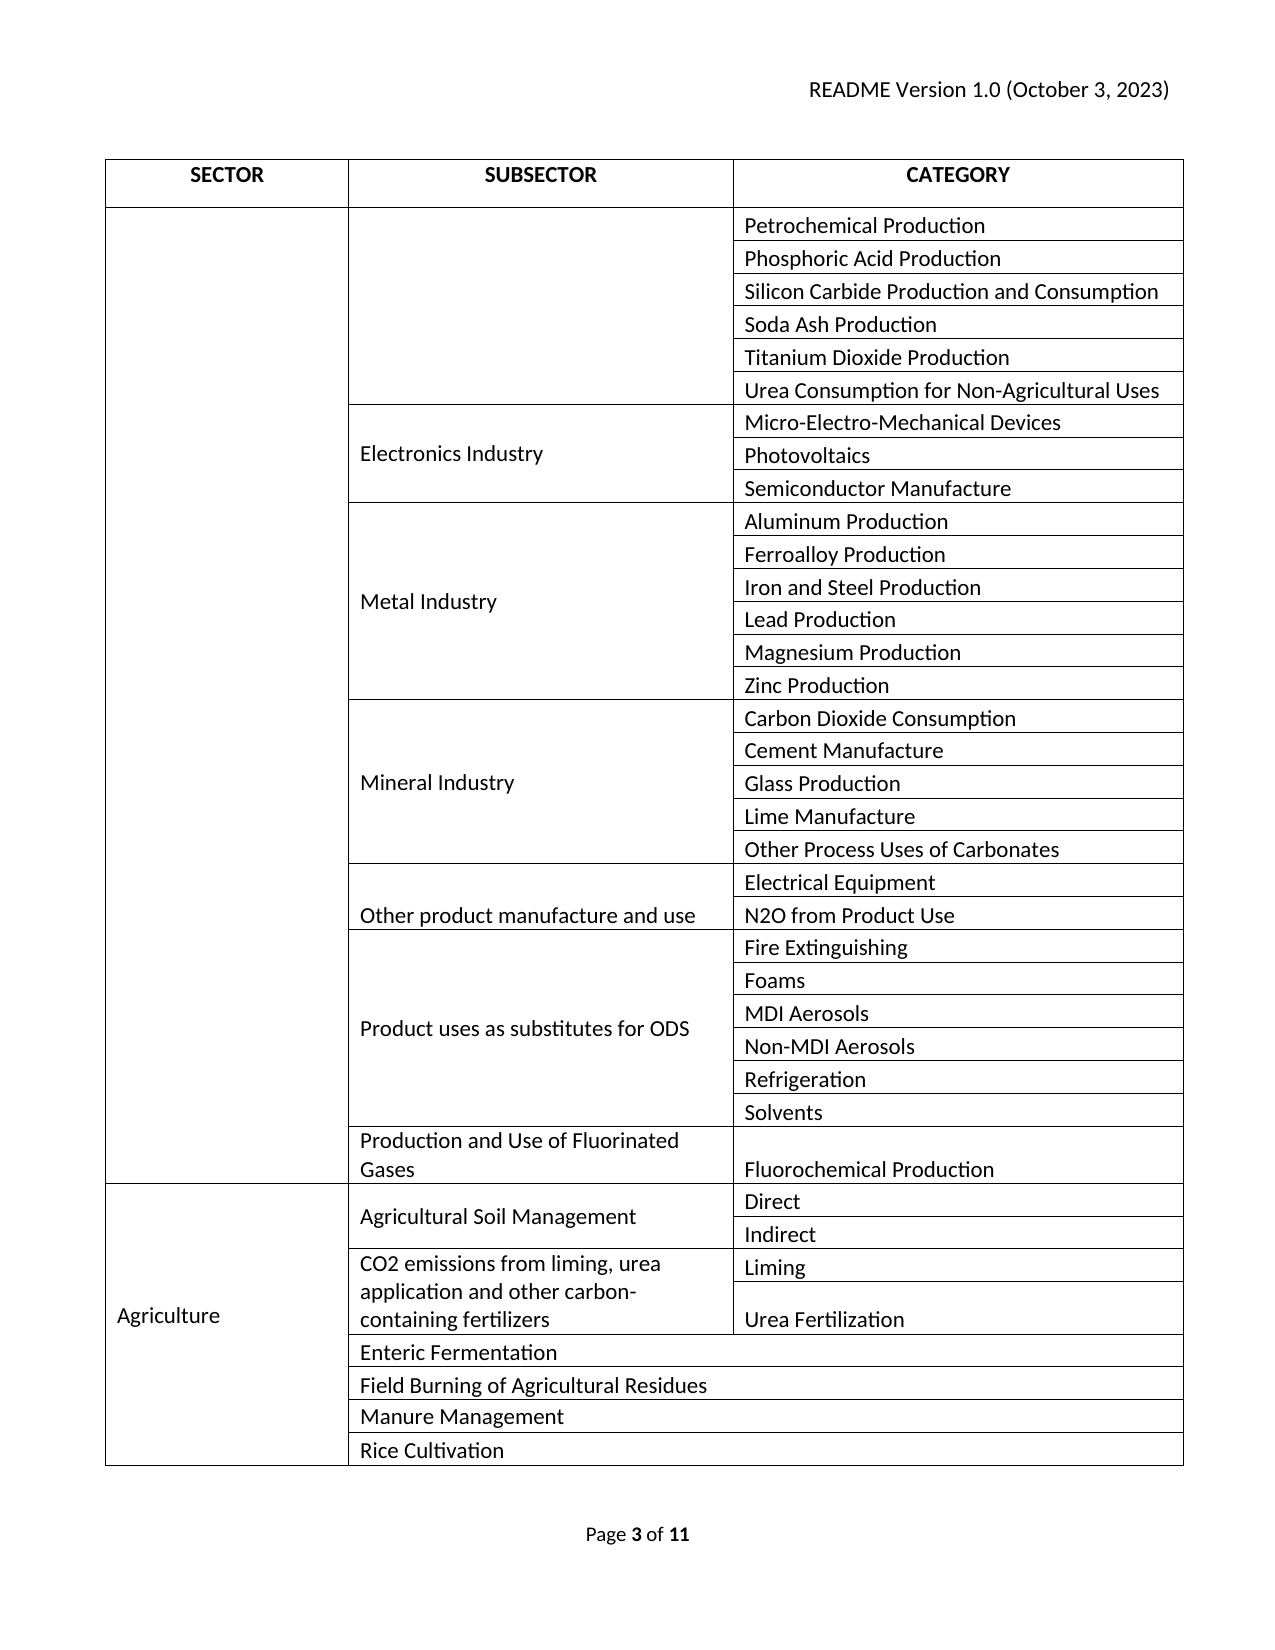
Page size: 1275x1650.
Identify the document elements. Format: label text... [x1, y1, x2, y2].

table_cell Agriculture [106, 1184, 348, 1465]
table_cell Foams [734, 963, 1183, 994]
table_cell Urea Consumption for Non-Agricultural Uses [734, 372, 1183, 404]
table_cell Magnesium Production [734, 635, 1183, 666]
table_cell Product uses as substitutes for ODS [349, 930, 733, 1126]
table_cell Liming [734, 1249, 1183, 1281]
table_cell N2O from Product Use [734, 897, 1183, 929]
table_cell Indirect [734, 1217, 1183, 1248]
table_cell Soda Ash Production [734, 306, 1183, 338]
table_cell Electronics Industry [349, 405, 733, 502]
table_cell Carbon Dioxide Consumption [734, 700, 1183, 732]
table_header Subsector [349, 160, 733, 207]
table_cell Direct [734, 1184, 1183, 1216]
table_header Sector [106, 160, 348, 207]
table_cell Silicon Carbide Production and Consumption [734, 274, 1183, 305]
table_cell Urea Fertilization [734, 1282, 1183, 1333]
table_cell Other Process Uses of Carbonates [734, 831, 1183, 863]
table_cell Fluorochemical Production [734, 1127, 1183, 1183]
table_cell Semiconductor Manufacture [734, 470, 1183, 502]
table_cell Photovoltaics [734, 438, 1183, 469]
table_cell Micro-Electro-Mechanical Devices [734, 405, 1183, 437]
table_cell Ferroalloy Production [734, 536, 1183, 568]
table_cell Lime Manufacture [734, 799, 1183, 830]
table_cell Phosphoric Acid Production [734, 241, 1183, 272]
table_cell Lead Production [734, 602, 1183, 633]
table_cell Enteric Fermentation [349, 1335, 1183, 1366]
table_cell Agricultural Soil Management [349, 1184, 733, 1248]
table_cell Zinc Production [734, 667, 1183, 699]
table_cell Glass Production [734, 766, 1183, 797]
table_cell Manure Management [349, 1400, 1183, 1432]
table_cell Production and Use of Fluorinated Gases [349, 1127, 733, 1183]
table_cell Mineral Industry [349, 700, 733, 863]
table_cell Aluminum Production [734, 503, 1183, 535]
table_cell Electrical Equipment [734, 864, 1183, 896]
table_cell Fire Extinguishing [734, 930, 1183, 962]
table_cell Non-MDI Aerosols [734, 1028, 1183, 1060]
table_cell Cement Manufacture [734, 733, 1183, 765]
table_cell Field Burning of Agricultural Residues [349, 1367, 1183, 1399]
table_cell Metal Industry [349, 503, 733, 699]
table_cell Petrochemical Production [734, 208, 1183, 240]
table_cell Solvents [734, 1094, 1183, 1126]
table_header Category [734, 160, 1183, 207]
table_cell Other product manufacture and use [349, 864, 733, 929]
table_cell Rice Cultivation [349, 1433, 1183, 1465]
table_cell CO2 emissions from liming, urea application and other carbon-containing fertilizers [349, 1249, 733, 1333]
table_cell Refrigeration [734, 1061, 1183, 1093]
table_cell Titanium Dioxide Production [734, 339, 1183, 371]
table_cell Iron and Steel Production [734, 569, 1183, 601]
table_cell MDI Aerosols [734, 995, 1183, 1027]
